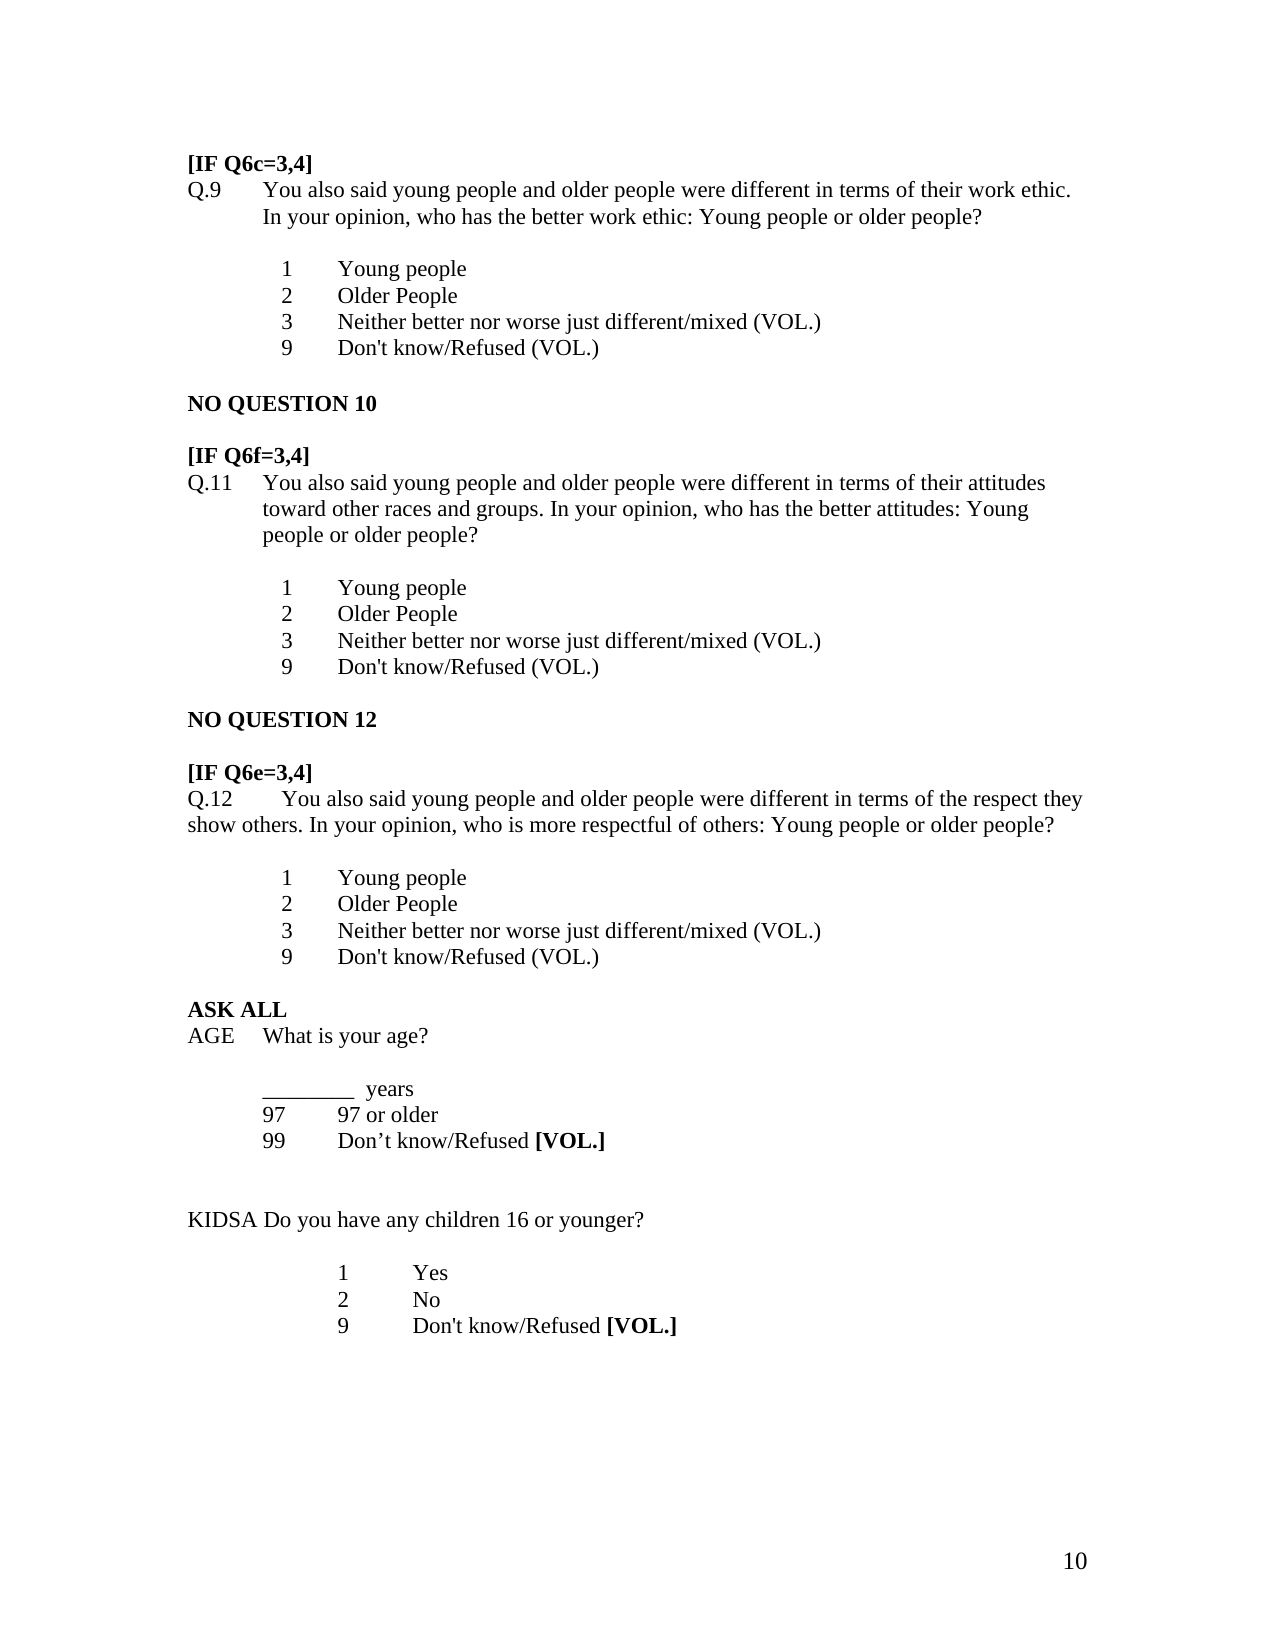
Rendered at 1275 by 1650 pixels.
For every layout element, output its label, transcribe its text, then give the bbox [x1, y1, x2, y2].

text AGE What is your age? [187, 1022, 1087, 1048]
text kidsA Do you have any children 16 or younger? [187, 1207, 1087, 1233]
text 1 Young people [187, 864, 1087, 890]
text 9 Don't know/Refused (VOL.) [187, 334, 1087, 361]
text [IF Q6c=3,4] [187, 150, 1087, 176]
text 2 No [187, 1286, 1087, 1312]
text [IF Q6f=3,4] [187, 442, 1087, 469]
text 2 Older People [187, 282, 1087, 308]
text 2 Older People [187, 890, 1087, 917]
text 2 Older People [187, 600, 1087, 627]
text Q.11 You also said young people and older people were different in terms of their attitudes toward other races and groups. In your opinion, who has the better attitudes: Young people or older people? [187, 469, 1087, 548]
text 3 Neither better nor worse just different/mixed (VOL.) [187, 308, 1087, 334]
text 97 97 or older [187, 1101, 1087, 1127]
text 9 Don't know/Refused (VOL.) [187, 653, 1087, 679]
text 3 Neither better nor worse just different/mixed (VOL.) [187, 627, 1087, 653]
text Q.9 You also said young people and older people were different in terms of their work ethic. In your opinion, who has the better work ethic: Young people or older people? [187, 176, 1087, 229]
text 1 Yes [187, 1259, 1087, 1286]
text 9 Don't know/Refused (VOL.) [187, 943, 1087, 969]
text 9 Don't know/Refused [VOL.] [187, 1312, 1087, 1338]
text ________ years [187, 1075, 1087, 1101]
text Q.12 You also said young people and older people were different in terms of the respect they show others. In your opinion, who is more respectful of others: Young people or older people? [187, 785, 1087, 838]
text 1 Young people [187, 574, 1087, 600]
text 1 Young people [187, 255, 1087, 282]
text 99 Don’t know/Refused [VOL.] [187, 1127, 1087, 1154]
text ASK ALL [187, 969, 1087, 1022]
text 3 Neither better nor worse just different/mixed (VOL.) [187, 917, 1087, 943]
text NO QUESTION 10 [187, 389, 1087, 416]
text NO QUESTION 12 [187, 706, 1087, 732]
text [IF Q6e=3,4] [187, 758, 1087, 785]
